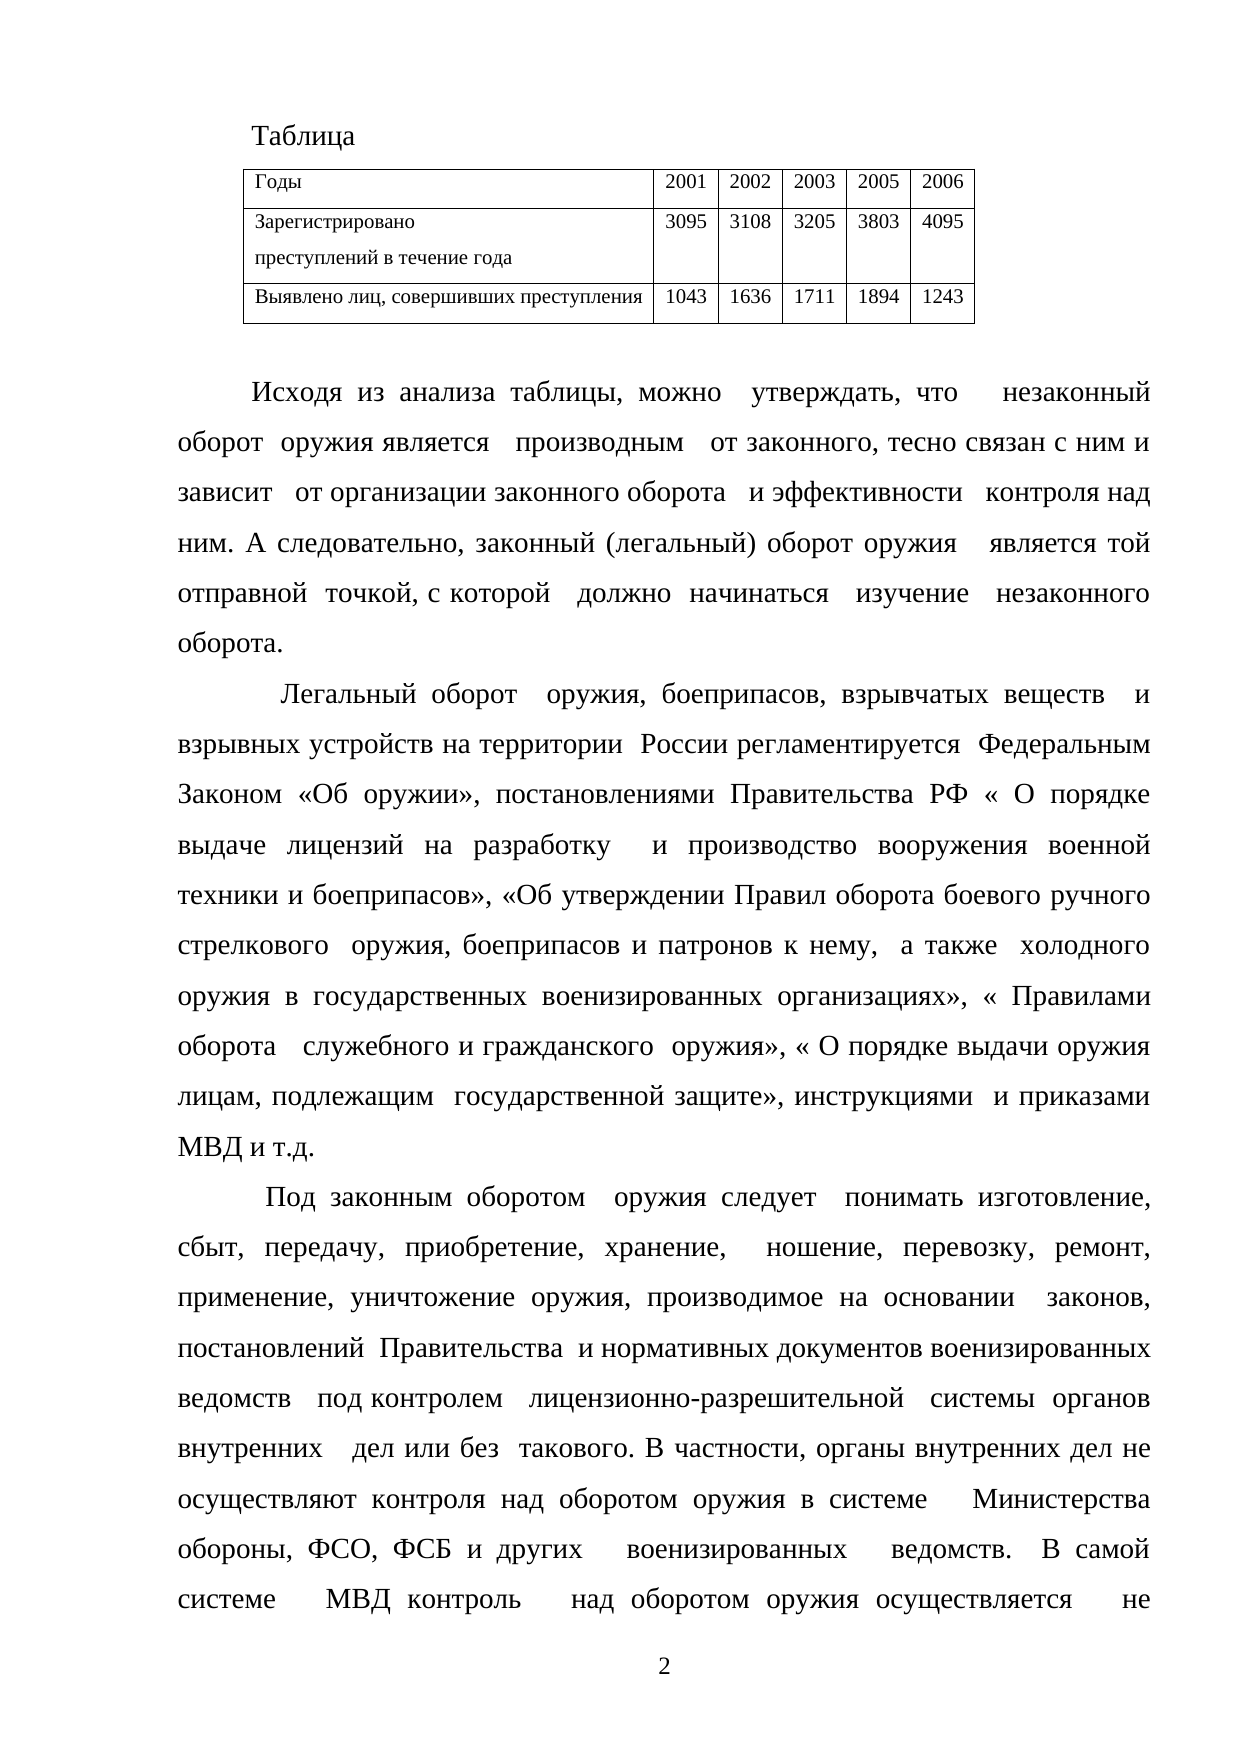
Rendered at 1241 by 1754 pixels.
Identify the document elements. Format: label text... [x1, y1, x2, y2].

table_header 2001 [654, 170, 718, 208]
table_cell Зарегистрировано преступлений в течение года [244, 209, 653, 283]
table_header 2006 [911, 170, 974, 208]
table_header 2003 [783, 170, 846, 208]
table_cell Выявлено лиц, совершивших преступления [244, 284, 653, 323]
table_cell 4095 [911, 209, 974, 283]
table_cell 3108 [719, 209, 782, 283]
table_cell 1243 [911, 284, 974, 323]
table_cell 3803 [847, 209, 910, 283]
table_cell 3205 [783, 209, 846, 283]
table_header 2002 [719, 170, 782, 208]
table_header Годы [244, 170, 653, 208]
table_cell 1711 [783, 284, 846, 323]
text Легальный оборот оружия, боеприпасов, взрывчатых веществ и взрывных устройств на территории России регламентируется Федеральным Законом «Об оружии», постановлениями Правительства РФ « О порядке выдаче лицензий на разработку и производство вооружения военной техники и боеприпасов», «Об утверждении Правил оборота боевого ручного стрелкового оружия, боеприпасов и патронов к нему, а также холодного оружия в государственных военизированных организациях», « Правилами оборота служебного и гражданского оружия», « О порядке выдачи оружия лицам, подлежащим государственной защите», инструкциями и приказами МВД и т.д. [177, 676, 1152, 1162]
table_cell 1043 [654, 284, 718, 323]
text Таблица [177, 118, 1152, 152]
table_cell 1636 [719, 284, 782, 323]
table_cell 3095 [654, 209, 718, 283]
table_header 2005 [847, 170, 910, 208]
text Исходя из анализа таблицы, можно утверждать, что незаконный оборот оружия является производным от законного, тесно связан с ним и зависит от организации законного оборота и эффективности контроля над ним. А следовательно, законный (легальный) оборот оружия является той отправной точкой, с которой должно начинаться изучение незаконного оборота. [177, 374, 1152, 659]
table_cell 1894 [847, 284, 910, 323]
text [177, 1179, 1152, 1615]
